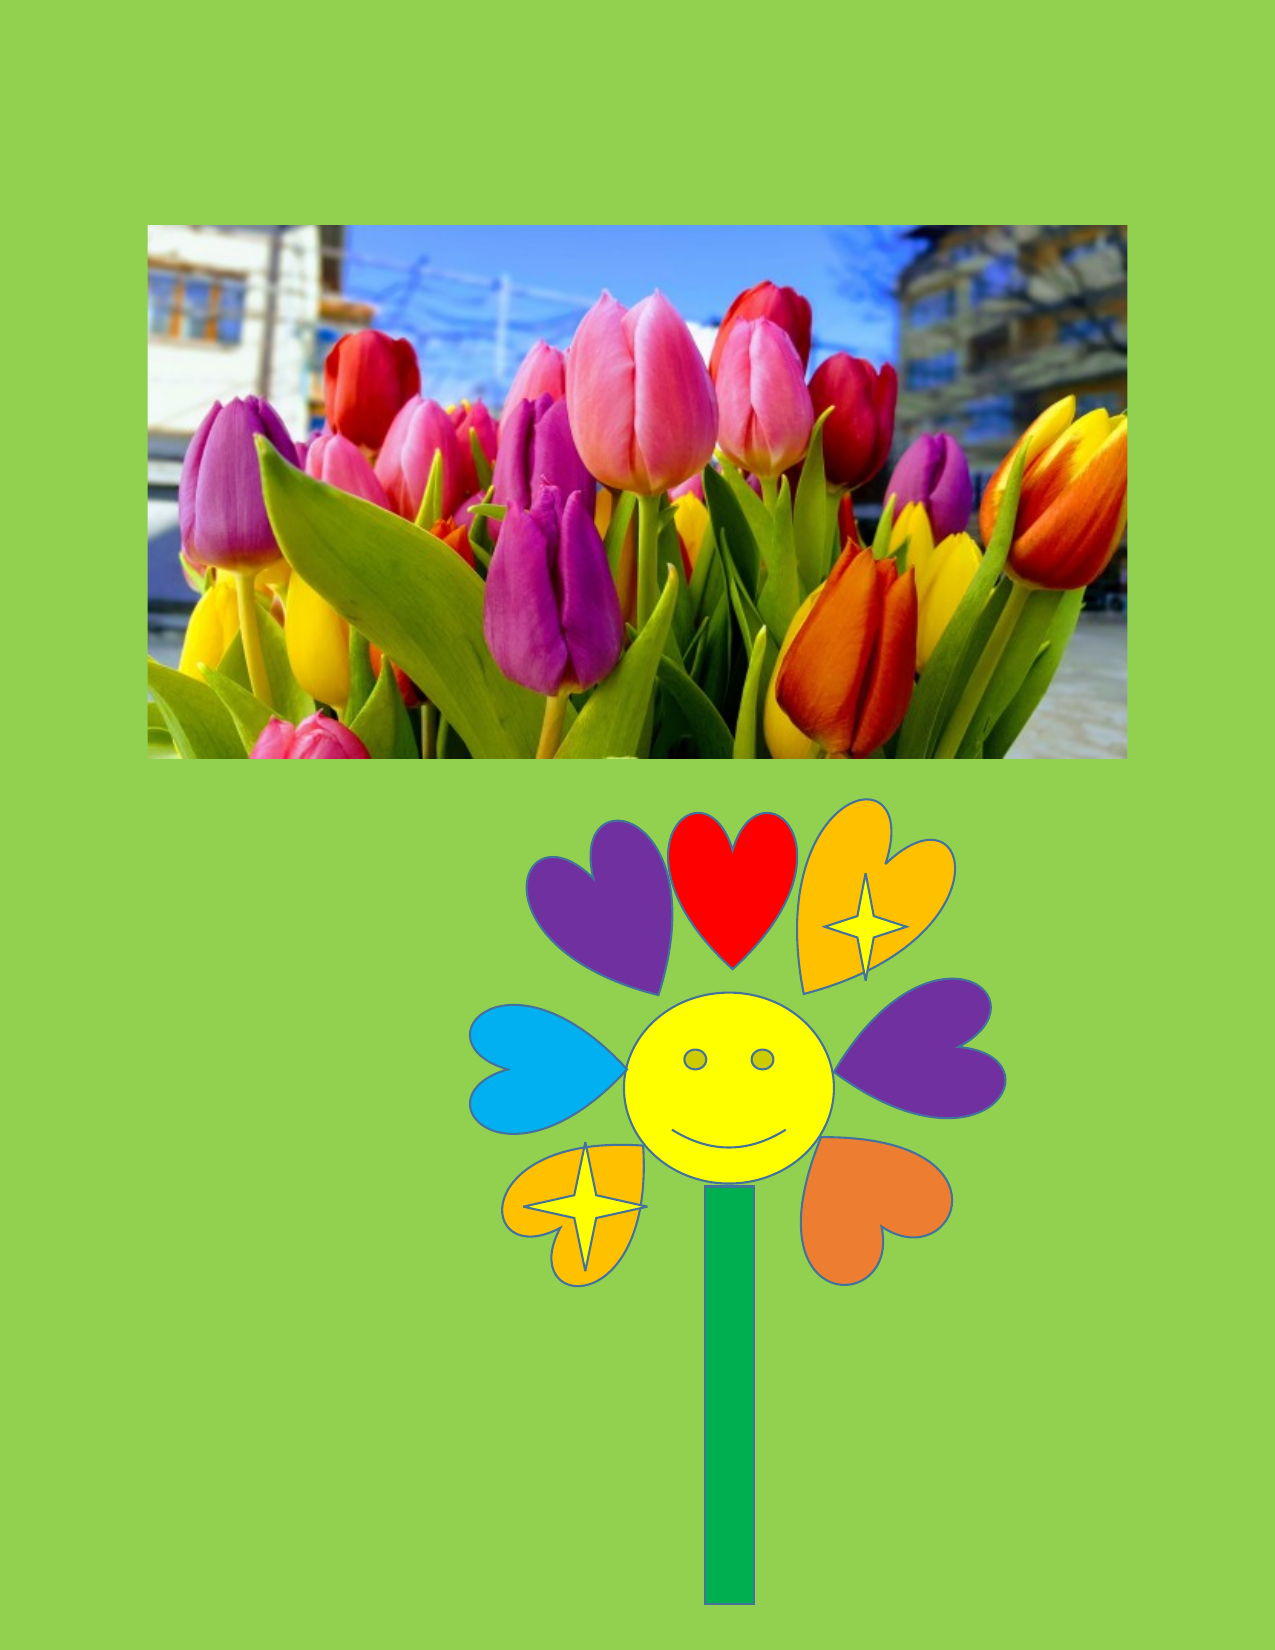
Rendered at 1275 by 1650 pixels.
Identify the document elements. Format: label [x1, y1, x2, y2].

picture [147, 225, 1128, 759]
